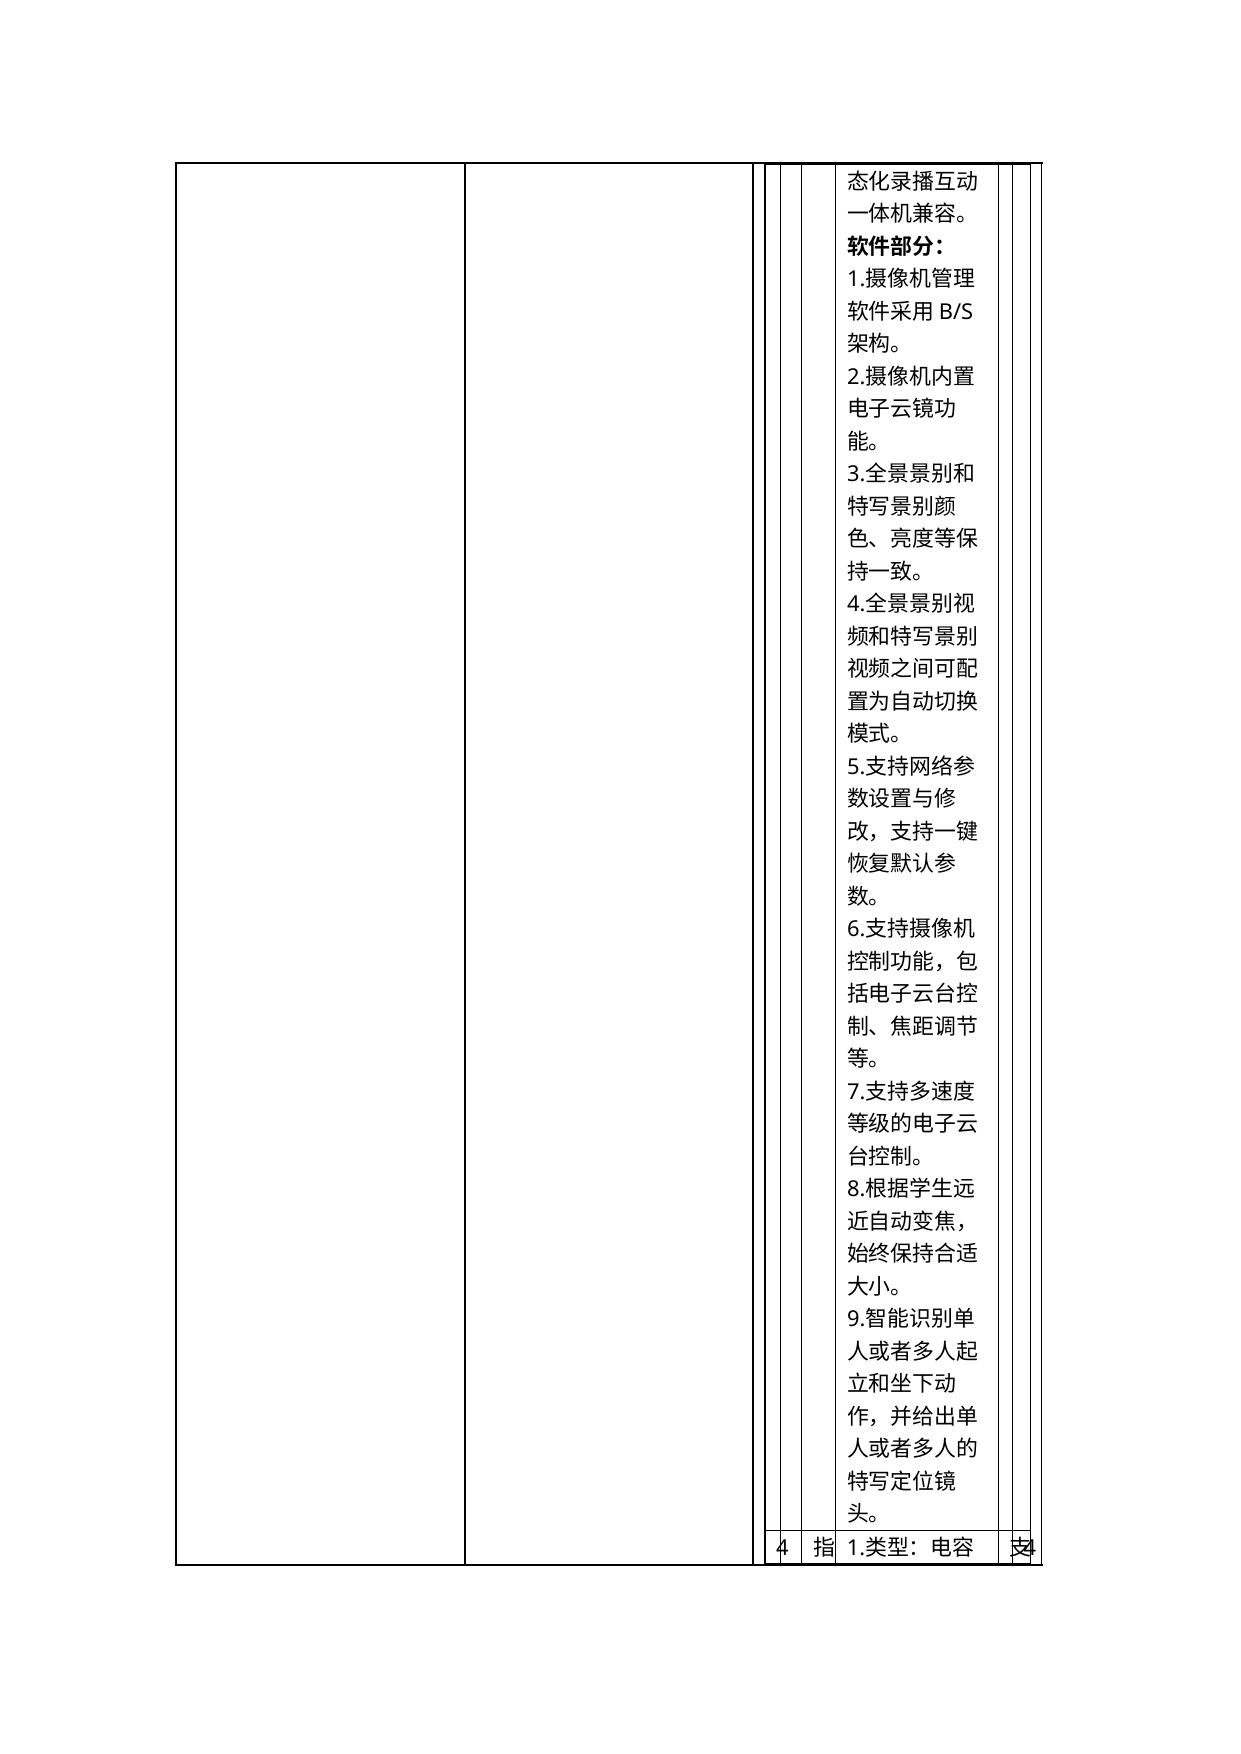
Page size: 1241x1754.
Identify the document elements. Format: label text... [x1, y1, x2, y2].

table_cell [766, 165, 780, 1530]
table_cell [802, 165, 835, 1530]
table_cell [836, 1531, 998, 1563]
table_cell [1013, 165, 1030, 1530]
table_cell [836, 165, 998, 1530]
table_cell [1031, 164, 1041, 1564]
table_cell [754, 164, 764, 1564]
table_cell [781, 165, 801, 1530]
table_cell [999, 1531, 1012, 1563]
table_cell [766, 1531, 780, 1563]
table_cell [802, 1531, 835, 1563]
table_cell [1013, 1554, 1030, 1563]
table_cell [177, 164, 464, 1564]
table_cell [781, 1531, 801, 1563]
table_cell 5 [466, 164, 752, 1564]
table_cell [999, 165, 1012, 1530]
table_cell [1013, 1531, 1030, 1541]
